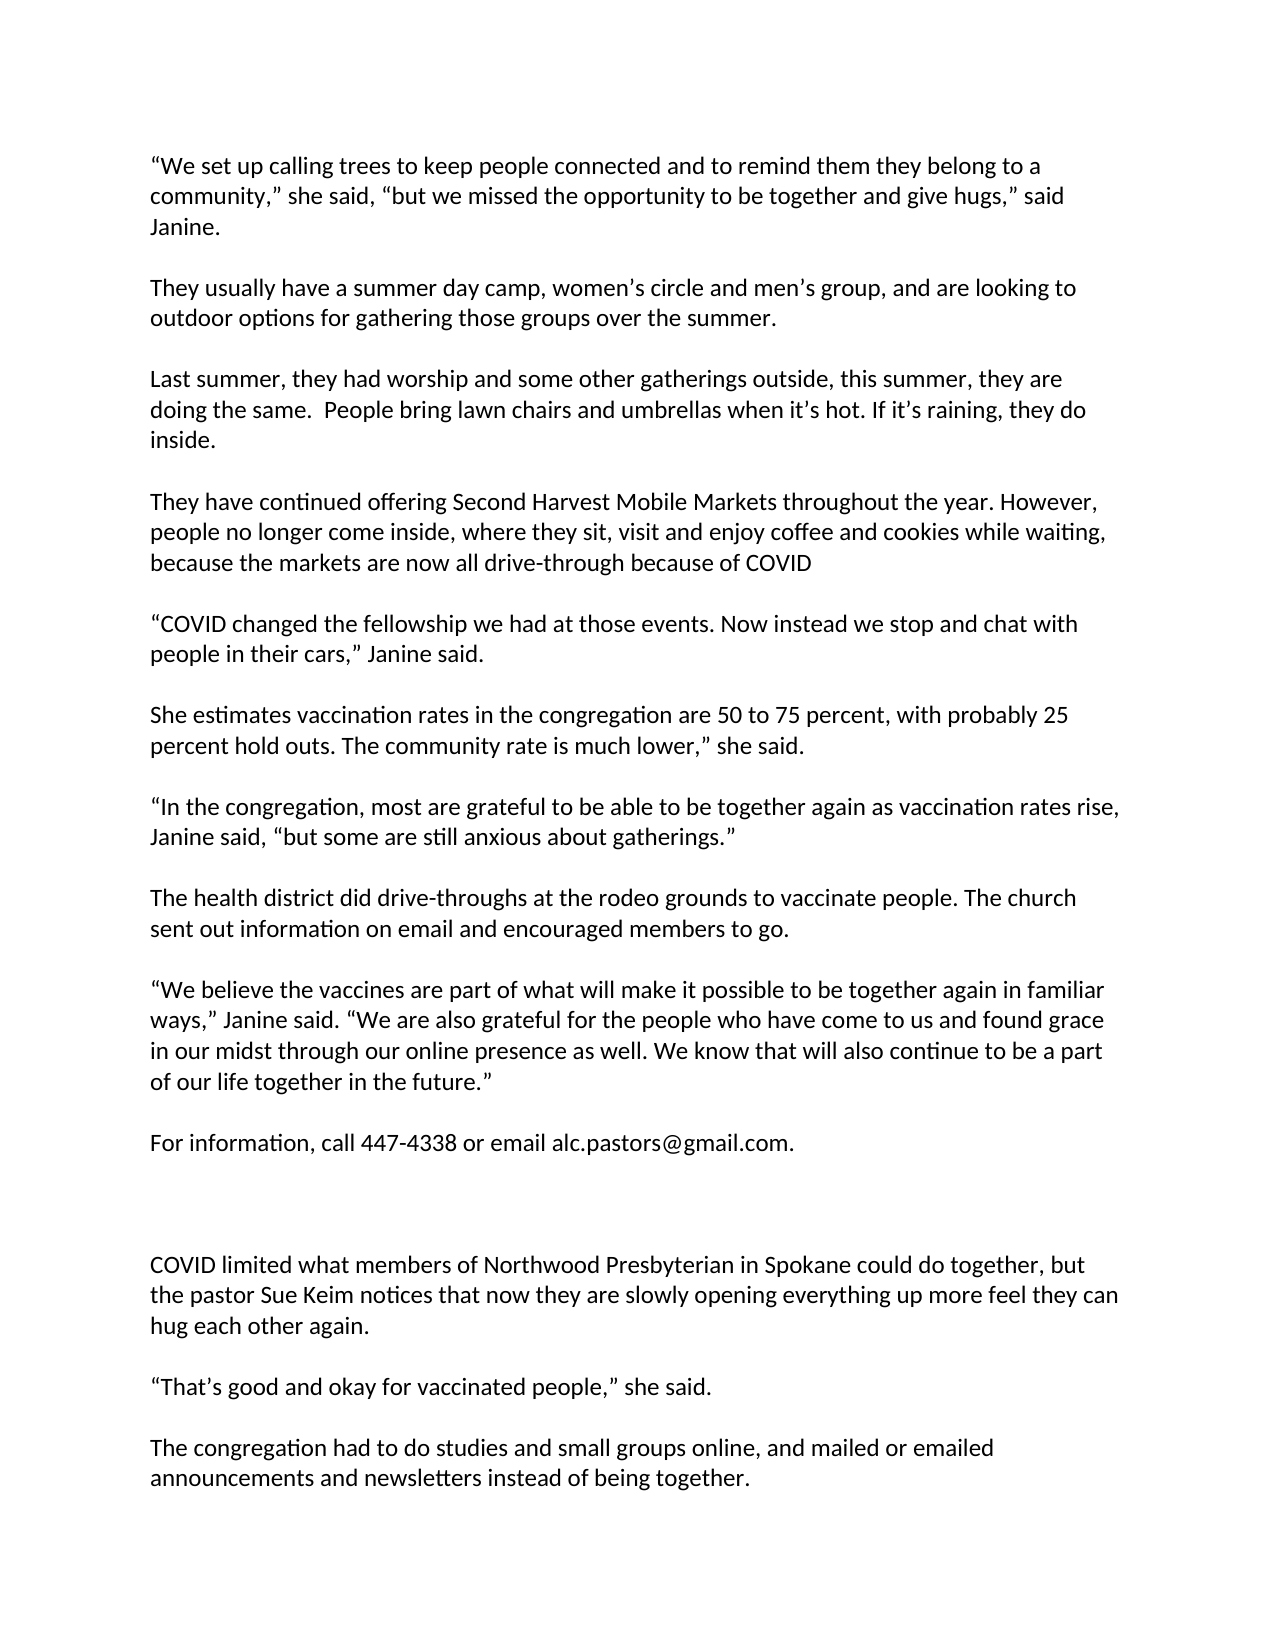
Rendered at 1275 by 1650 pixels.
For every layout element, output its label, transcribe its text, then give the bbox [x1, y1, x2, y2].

text Last summer, they had worship and some other gatherings outside, this summer, they are doing the same. People bring lawn chairs and umbrellas when it’s hot. If it’s raining, they do inside. [150, 364, 1125, 455]
text “In the congregation, most are grateful to be able to be together again as vaccination rates rise, Janine said, “but some are still anxious about gatherings.” [150, 791, 1125, 852]
text They usually have a summer day camp, women’s circle and men’s group, and are looking to outdoor options for gathering those groups over the summer. [150, 272, 1125, 333]
text For information, call 447-4338 or email alc.pastors@gmail.com. [150, 1127, 1125, 1157]
text They have continued offering Second Harvest Mobile Markets throughout the year. However, people no longer come inside, where they sit, visit and enjoy coffee and cookies while waiting, because the markets are now all drive-through because of COVID [150, 486, 1125, 577]
text She estimates vaccination rates in the congregation are 50 to 75 percent, with probably 25 percent hold outs. The community rate is much lower,” she said. [150, 699, 1125, 760]
text “That’s good and okay for vaccinated people,” she said. [150, 1371, 1125, 1401]
text “We believe the vaccines are part of what will make it possible to be together again in familiar ways,” Janine said. “We are also grateful for the people who have come to us and found grace in our midst through our online presence as well. We know that will also continue to be a part of our life together in the future.” [150, 974, 1125, 1096]
text “COVID changed the fellowship we had at those events. Now instead we stop and chat with people in their cars,” Janine said. [150, 608, 1125, 669]
text The health district did drive-throughs at the rodeo grounds to vaccinate people. The church sent out information on email and encouraged members to go. [150, 882, 1125, 943]
text The congregation had to do studies and small groups online, and mailed or emailed announcements and newsletters instead of being together. [150, 1432, 1125, 1493]
text “We set up calling trees to keep people connected and to remind them they belong to a community,” she said, “but we missed the opportunity to be together and give hugs,” said Janine. [150, 150, 1125, 242]
text COVID limited what members of Northwood Presbyterian in Spokane could do together, but the pastor Sue Keim notices that now they are slowly opening everything up more feel they can hug each other again. [150, 1249, 1125, 1340]
